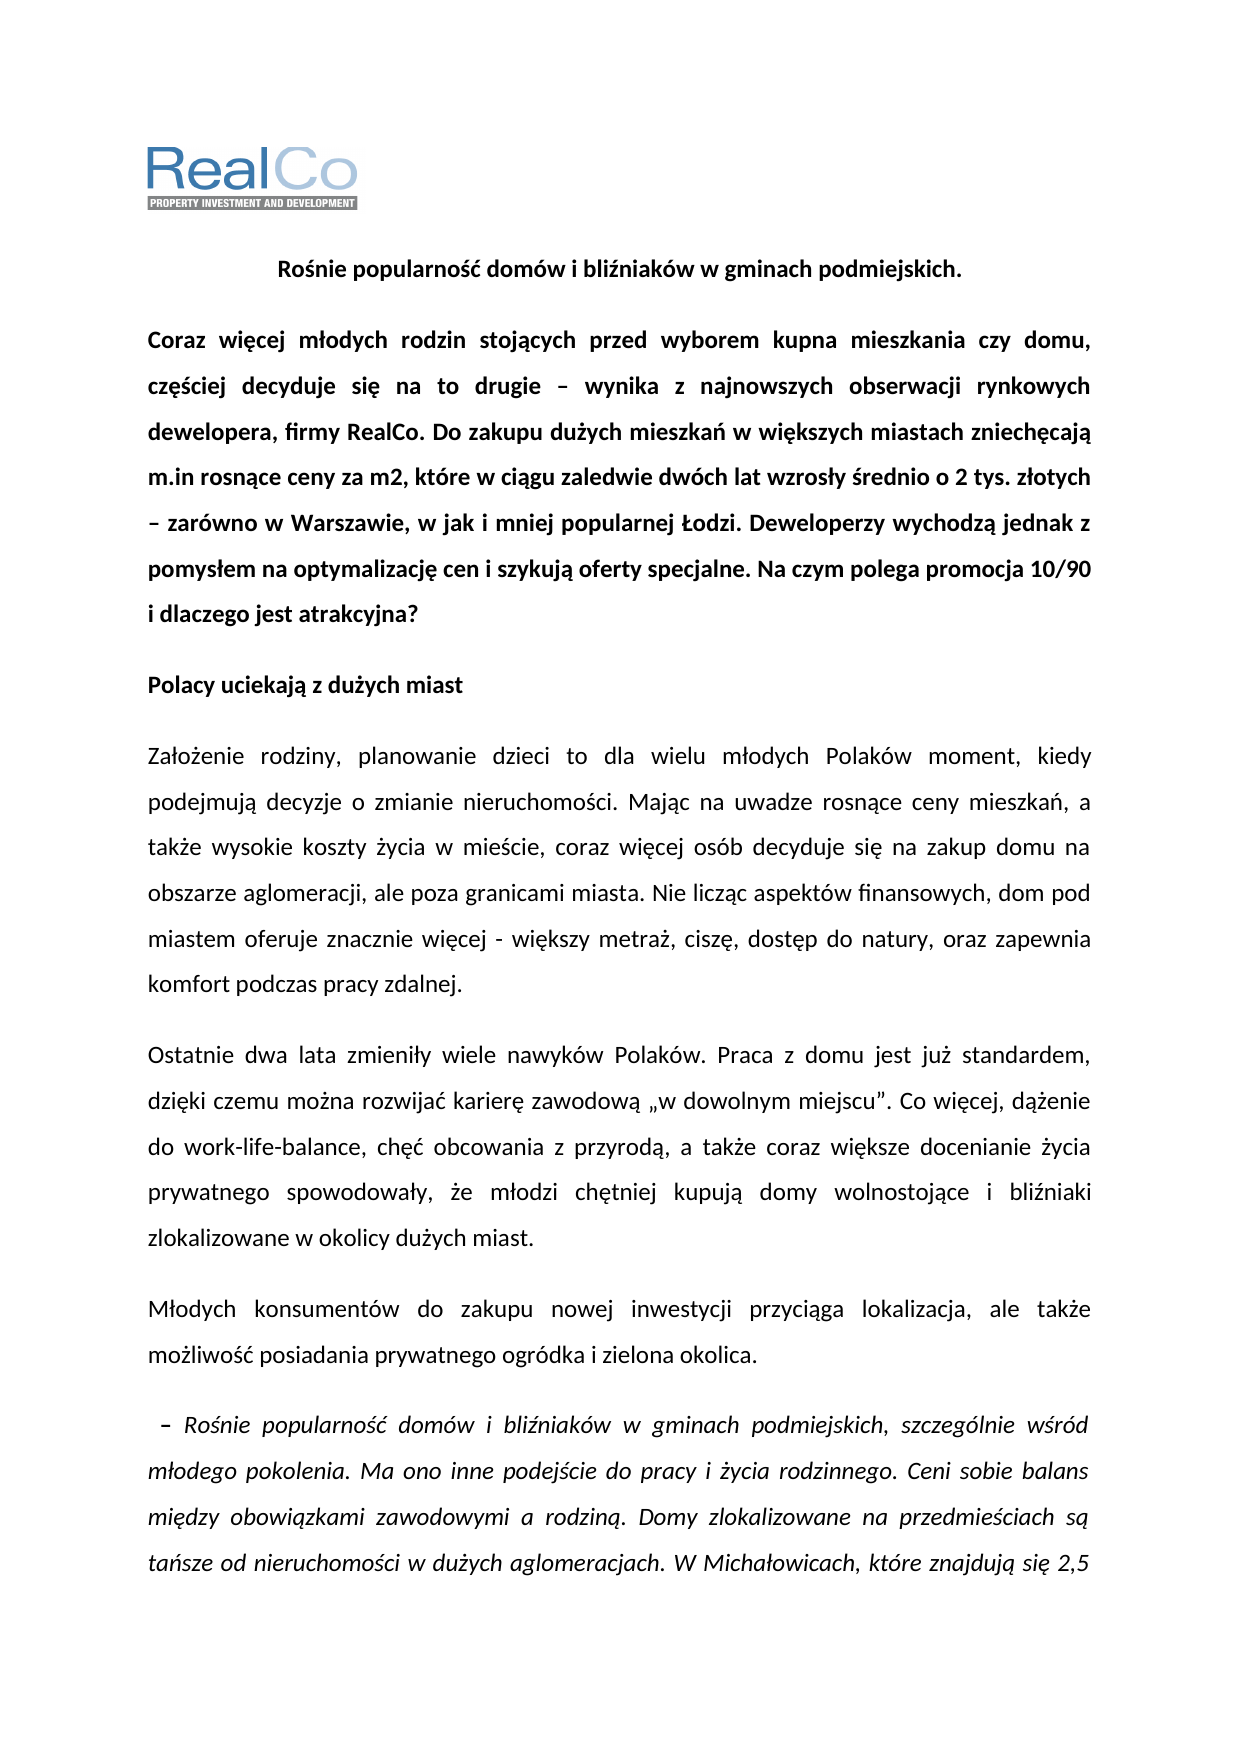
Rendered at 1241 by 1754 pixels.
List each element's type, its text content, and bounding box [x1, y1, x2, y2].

text Polacy uciekają z dużych miast [148, 669, 1093, 700]
text Rośnie popularność domów i bliźniaków w gminach podmiejskich. [148, 253, 1093, 284]
picture [147, 147, 367, 214]
text Założenie rodziny, planowanie dzieci to dla wielu młodych Polaków moment, kiedy podejmują decyzje o zmianie nieruchomości. Mając na uwadze rosnące ceny mieszkań, a także wysokie koszty życia w mieście, coraz więcej osób decyduje się na zakup domu na obszarze aglomeracji, ale poza granicami miasta. Nie licząc aspektów finansowych, dom pod miastem oferuje znacznie więcej - większy metraż, ciszę, dostęp do natury, oraz zapewnia komfort podczas pracy zdalnej. [148, 740, 1093, 999]
text Coraz więcej młodych rodzin stojących przed wyborem kupna mieszkania czy domu, częściej decyduje się na to drugie – wynika z najnowszych obserwacji rynkowych dewelopera, firmy RealCo. Do zakupu dużych mieszkań w większych miastach zniechęcają m.in rosnące ceny za m2, które w ciągu zaledwie dwóch lat wzrosły średnio o 2 tys. złotych – zarówno w Warszawie, w jak i mniej popularnej Łodzi. Deweloperzy wychodzą jednak z pomysłem na optymalizację cen i szykują oferty specjalne. Na czym polega promocja 10/90 i dlaczego jest atrakcyjna? [148, 324, 1093, 629]
text Ostatnie dwa lata zmieniły wiele nawyków Polaków. Praca z domu jest już standardem, dzięki czemu można rozwijać karierę zawodową „w dowolnym miejscu”. Co więcej, dążenie do work-life-balance, chęć obcowania z przyrodą, a także coraz większe docenianie życia prywatnego spowodowały, że młodzi chętniej kupują domy wolnostojące i bliźniaki zlokalizowane w okolicy dużych miast. [148, 1039, 1093, 1253]
text Młodych konsumentów do zakupu nowej inwestycji przyciąga lokalizacja, ale także możliwość posiadania prywatnego ogródka i zielona okolica. [148, 1293, 1093, 1369]
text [148, 1409, 1093, 1577]
